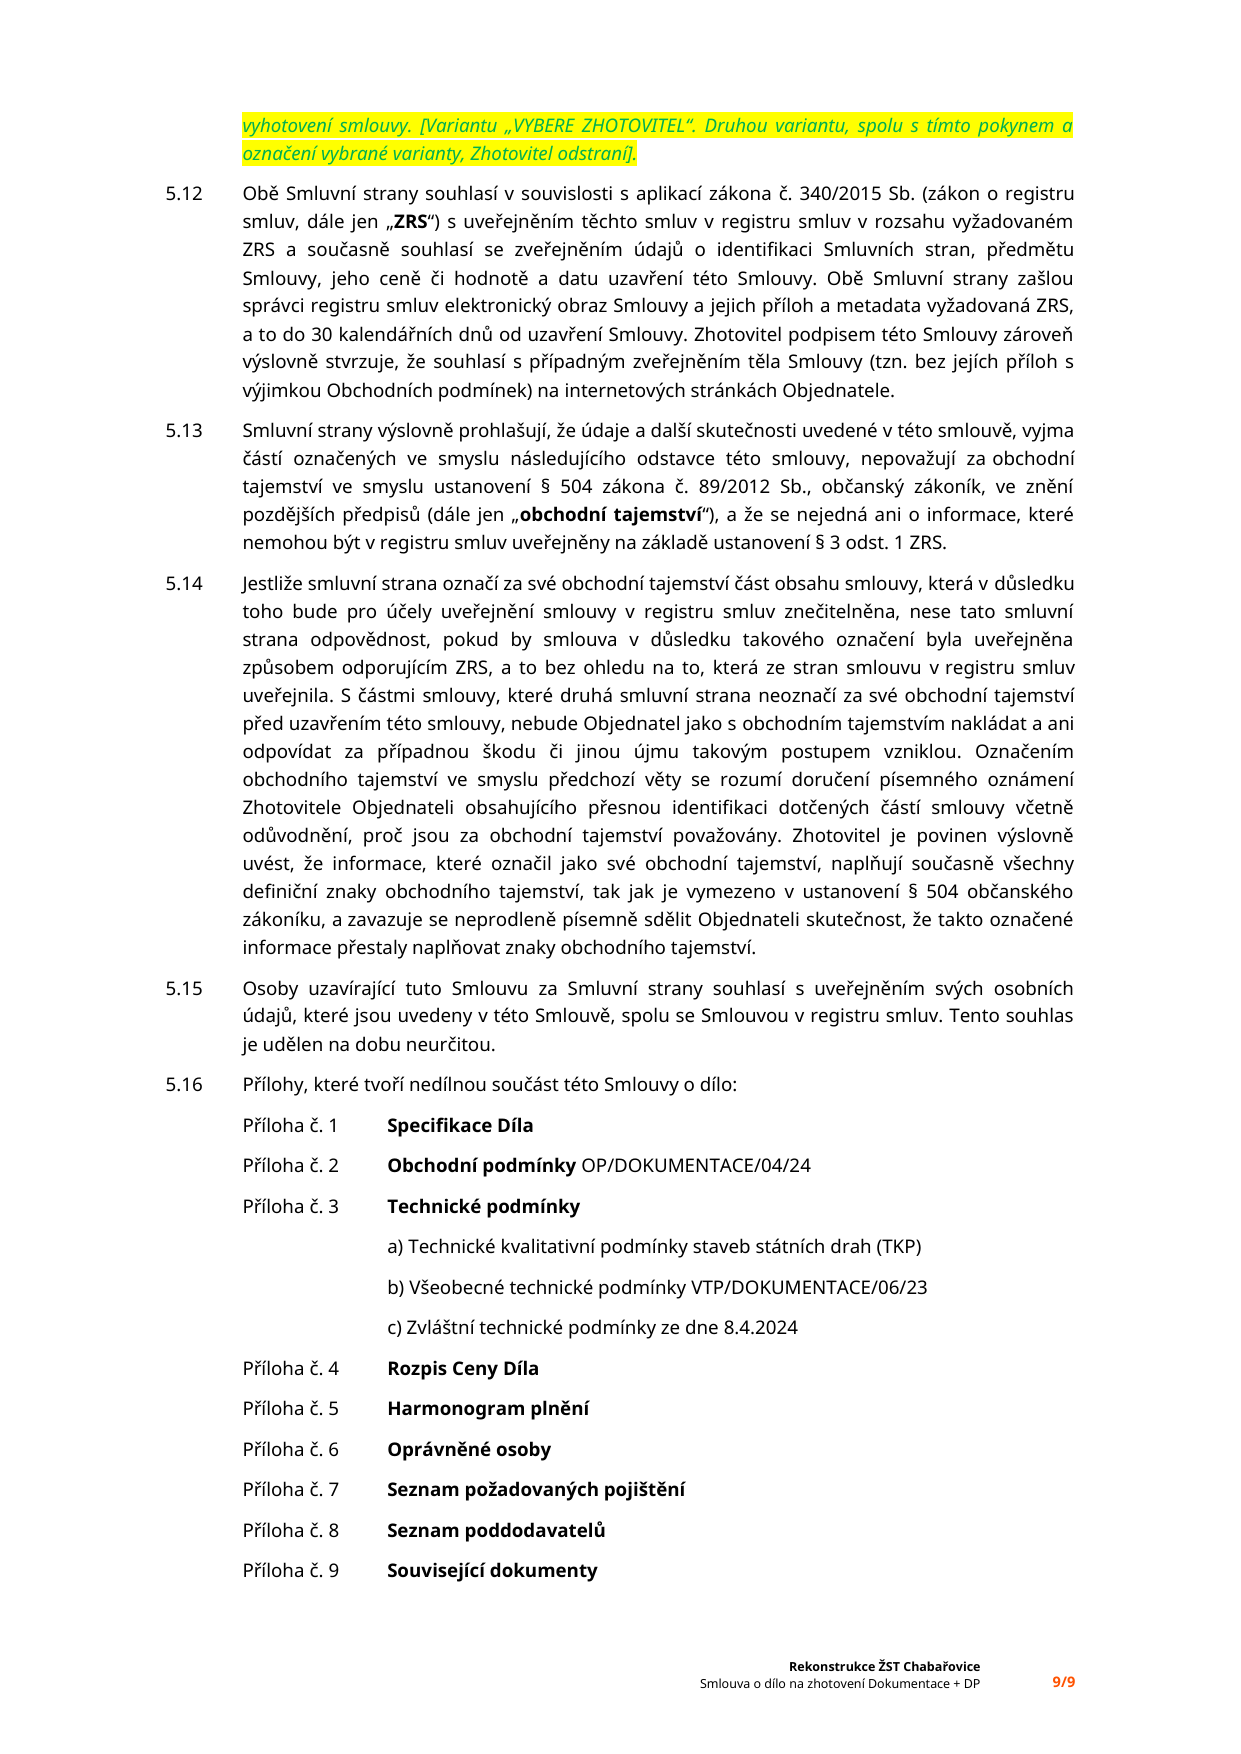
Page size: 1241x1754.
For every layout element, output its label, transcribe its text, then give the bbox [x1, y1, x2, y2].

text Obě Smluvní strany souhlasí v souvislosti s aplikací zákona č. 340/2015 Sb. (zákon o registru smluv, dále jen „ZRS“) s uveřejněním těchto smluv v registru smluv v rozsahu vyžadovaném ZRS a současně souhlasí se zveřejněním údajů o identifikaci Smluvních stran, předmětu Smlouvy, jeho ceně či hodnotě a datu uzavření této Smlouvy. Obě Smluvní strany zašlou správci registru smluv elektronický obraz Smlouvy a jejich příloh a metadata vyžadovaná ZRS, a to do 30 kalendářních dnů od uzavření Smlouvy. Zhotovitel podpisem této Smlouvy zároveň výslovně stvrzuje, že souhlasí s případným zveřejněním těla Smlouvy (tzn. bez jejích příloh s výjimkou Obchodních podmínek) na internetových stránkách Objednatele. [165, 181, 1075, 402]
list Přílohy, které tvoří nedílnou součást této Smlouvy o dílo: [165, 1071, 1075, 1097]
text Příloha č. 8 Seznam poddodavatelů [242, 1517, 1075, 1543]
text Příloha č. 2 Obchodní podmínky OP/DOKUMENTACE/04/24 [242, 1152, 1075, 1178]
text Příloha č. 3 Technické podmínky [242, 1193, 1075, 1218]
text Příloha č. 6 Oprávněné osoby [242, 1436, 1075, 1462]
text Osoby uzavírající tuto Smlouvu za Smluvní strany souhlasí s uveřejněním svých osobních údajů, které jsou uvedeny v této Smlouvě, spolu se Smlouvou v registru smluv. Tento souhlas je udělen na dobu neurčitou. [165, 975, 1075, 1056]
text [242, 112, 1075, 166]
text Příloha č. 1 Specifikace Díla [242, 1112, 1075, 1137]
text c) Zvláštní technické podmínky ze dne 8.4.2024 [387, 1314, 1075, 1340]
text Příloha č. 7 Seznam požadovaných pojištění [242, 1477, 1075, 1502]
text Jestliže smluvní strana označí za své obchodní tajemství část obsahu smlouvy, která v důsledku toho bude pro účely uveřejnění smlouvy v registru smluv znečitelněna, nese tato smluvní strana odpovědnost, pokud by smlouva v důsledku takového označení byla uveřejněna způsobem odporujícím ZRS, a to bez ohledu na to, která ze stran smlouvu v registru smluv uveřejnila. S částmi smlouvy, které druhá smluvní strana neoznačí za své obchodní tajemství před uzavřením této smlouvy, nebude Objednatel jako s obchodním tajemstvím nakládat a ani odpovídat za případnou škodu či jinou újmu takovým postupem vzniklou. Označením obchodního tajemství ve smyslu předchozí věty se rozumí doručení písemného oznámení Zhotovitele Objednateli obsahujícího přesnou identifikaci dotčených částí smlouvy včetně odůvodnění, proč jsou za obchodní tajemství považovány. Zhotovitel je povinen výslovně uvést, že informace, které označil jako své obchodní tajemství, naplňují současně všechny definiční znaky obchodního tajemství, tak jak je vymezeno v ustanovení § 504 občanského zákoníku, a zavazuje se neprodleně písemně sdělit Objednateli skutečnost, že takto označené informace přestaly naplňovat znaky obchodního tajemství. [165, 570, 1075, 960]
text Smluvní strany výslovně prohlašují, že údaje a další skutečnosti uvedené v této smlouvě, vyjma částí označených ve smyslu následujícího odstavce této smlouvy, nepovažují za obchodní tajemství ve smyslu ustanovení § 504 zákona č. 89/2012 Sb., občanský zákoník, ve znění pozdějších předpisů (dále jen „obchodní tajemství“), a že se nejedná ani o informace, které nemohou být v registru smluv uveřejněny na základě ustanovení § 3 odst. 1 ZRS. [165, 417, 1075, 555]
text b) Všeobecné technické podmínky VTP/DOKUMENTACE/06/23 [387, 1274, 1075, 1299]
text Příloha č. 9 Související dokumenty [242, 1558, 1075, 1583]
text Příloha č. 5 Harmonogram plnění [242, 1396, 1075, 1421]
text a) Technické kvalitativní podmínky staveb státních drah (TKP) [387, 1233, 1075, 1259]
text Příloha č. 4 Rozpis Ceny Díla [242, 1355, 1075, 1381]
